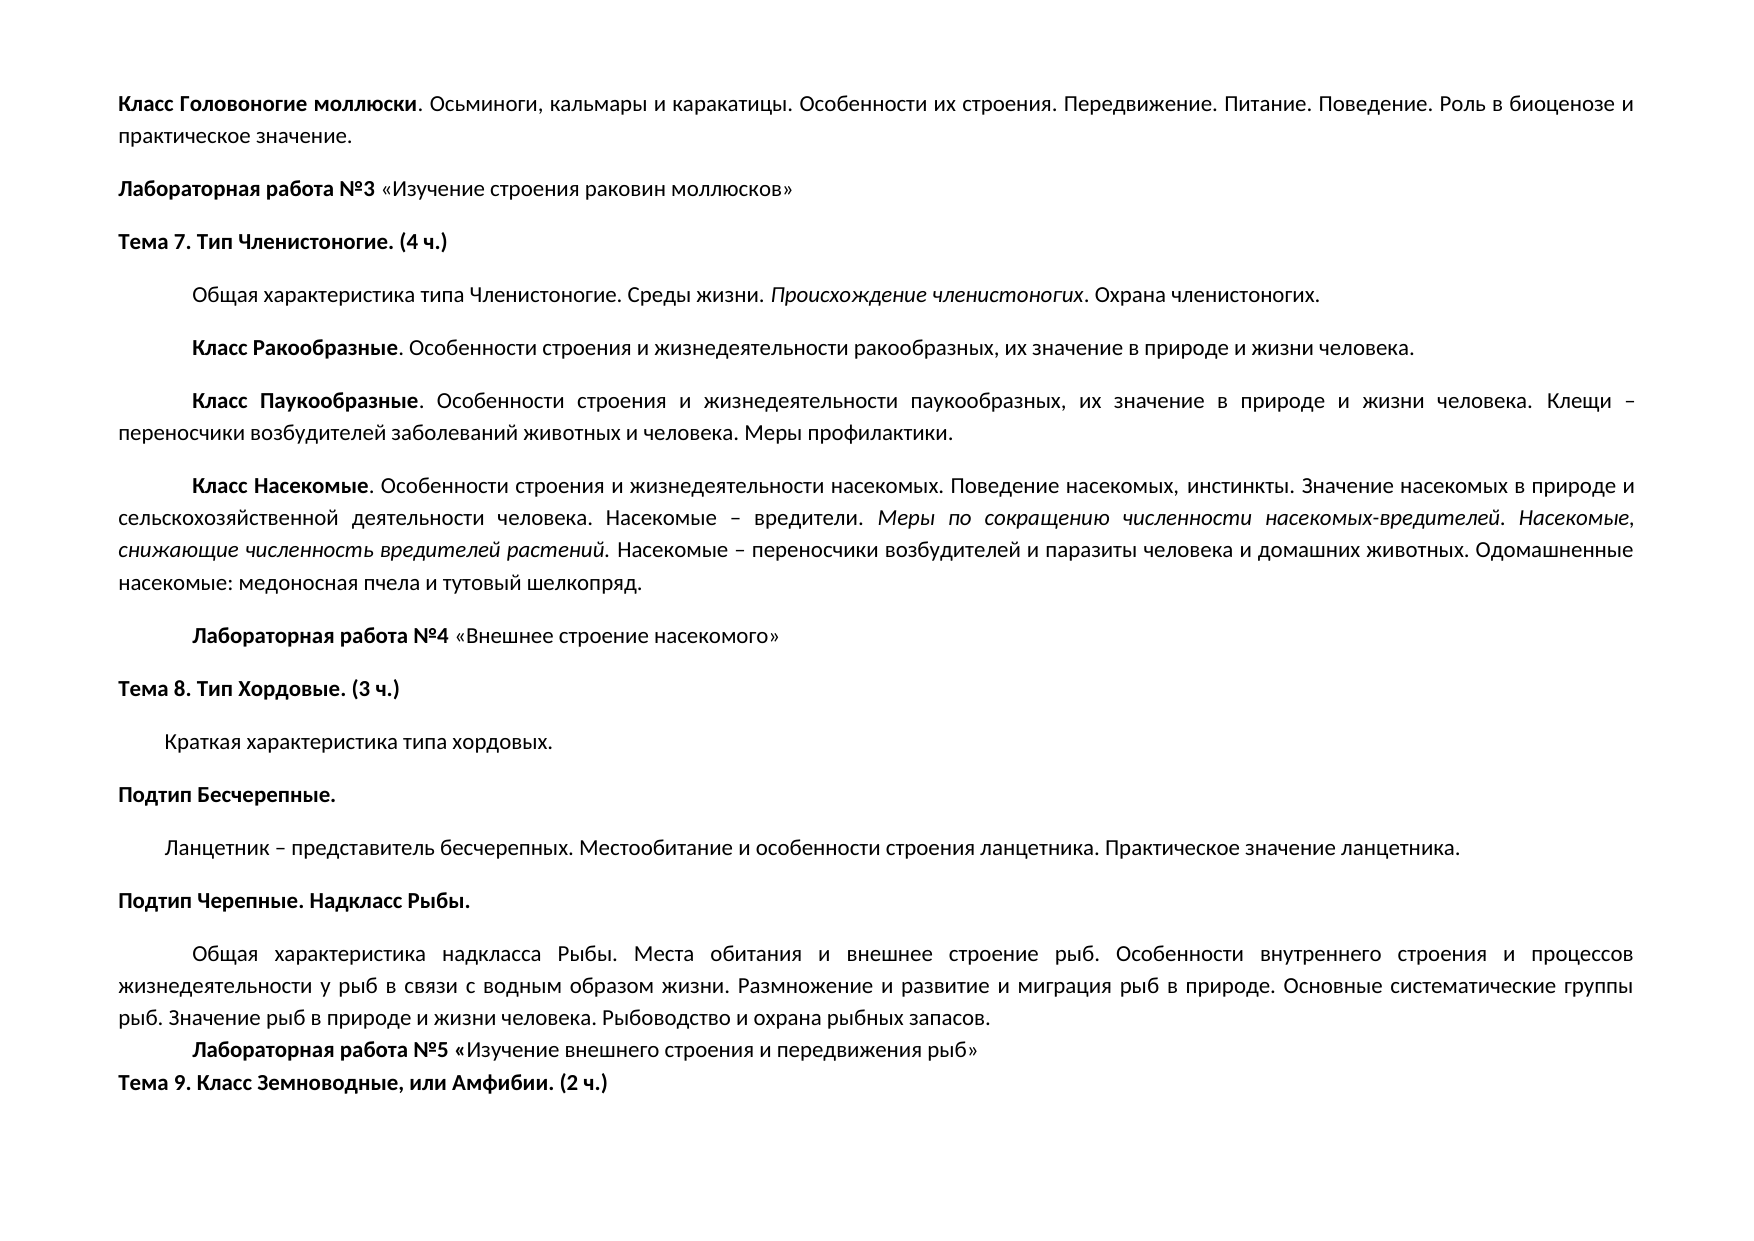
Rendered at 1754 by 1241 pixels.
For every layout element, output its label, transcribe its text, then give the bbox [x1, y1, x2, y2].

text Общая характеристика типа Членистоногие. Среды жизни. Происхождение членистоногих. Охрана членистоногих. [118, 280, 1636, 308]
text Класс Паукообразные. Особенности строения и жизнедеятельности паукообразных, их значение в природе и жизни человека. Клещи – переносчики возбудителей заболеваний животных и человека. Меры профилактики. [118, 386, 1636, 446]
text Подтип Черепные. Надкласс Рыбы. [118, 886, 1636, 914]
text Класс Насекомые. Особенности строения и жизнедеятельности насекомых. Поведение насекомых, инстинкты. Значение насекомых в природе и сельскохозяйственной деятельности человека. Насекомые – вредители. Меры по сокращению численности насекомых-вредителей. Насекомые, снижающие численность вредителей растений. Насекомые – переносчики возбудителей и паразиты человека и домашних животных. Одомашненные насекомые: медоносная пчела и тутовый шелкопряд. [118, 471, 1636, 596]
text Класс Ракообразные. Особенности строения и жизнедеятельности ракообразных, их значение в природе и жизни человека. [118, 333, 1636, 361]
text Общая характеристика надкласса Рыбы. Места обитания и внешнее строение рыб. Особенности внутреннего строения и процессов жизнедеятельности у рыб в связи с водным образом жизни. Размножение и развитие и миграция рыб в природе. Основные систематические группы рыб. Значение рыб в природе и жизни человека. Рыбоводство и охрана рыбных запасов. [118, 939, 1636, 1031]
text Подтип Бесчерепные. [118, 780, 1636, 808]
text Лабораторная работа №3 «Изучение строения раковин моллюсков» [118, 174, 1636, 202]
text Класс Головоногие моллюски. Осьминоги, кальмары и каракатицы. Особенности их строения. Передвижение. Питание. Поведение. Роль в биоценозе и практическое значение. [118, 89, 1636, 149]
text Лабораторная работа №4 «Внешнее строение насекомого» [118, 621, 1636, 649]
text Тема 7. Тип Членистоногие. (4 ч.) [118, 227, 1636, 255]
text Тема 8. Тип Хордовые. (3 ч.) [118, 674, 1636, 702]
text Тема 9. Класс Земноводные, или Амфибии. (2 ч.) [118, 1068, 1636, 1096]
text Лабораторная работа №5 «Изучение внешнего строения и передвижения рыб» [118, 1035, 1636, 1063]
text Ланцетник – представитель бесчерепных. Местообитание и особенности строения ланцетника. Практическое значение ланцетника. [118, 833, 1636, 861]
text Краткая характеристика типа хордовых. [118, 727, 1636, 755]
